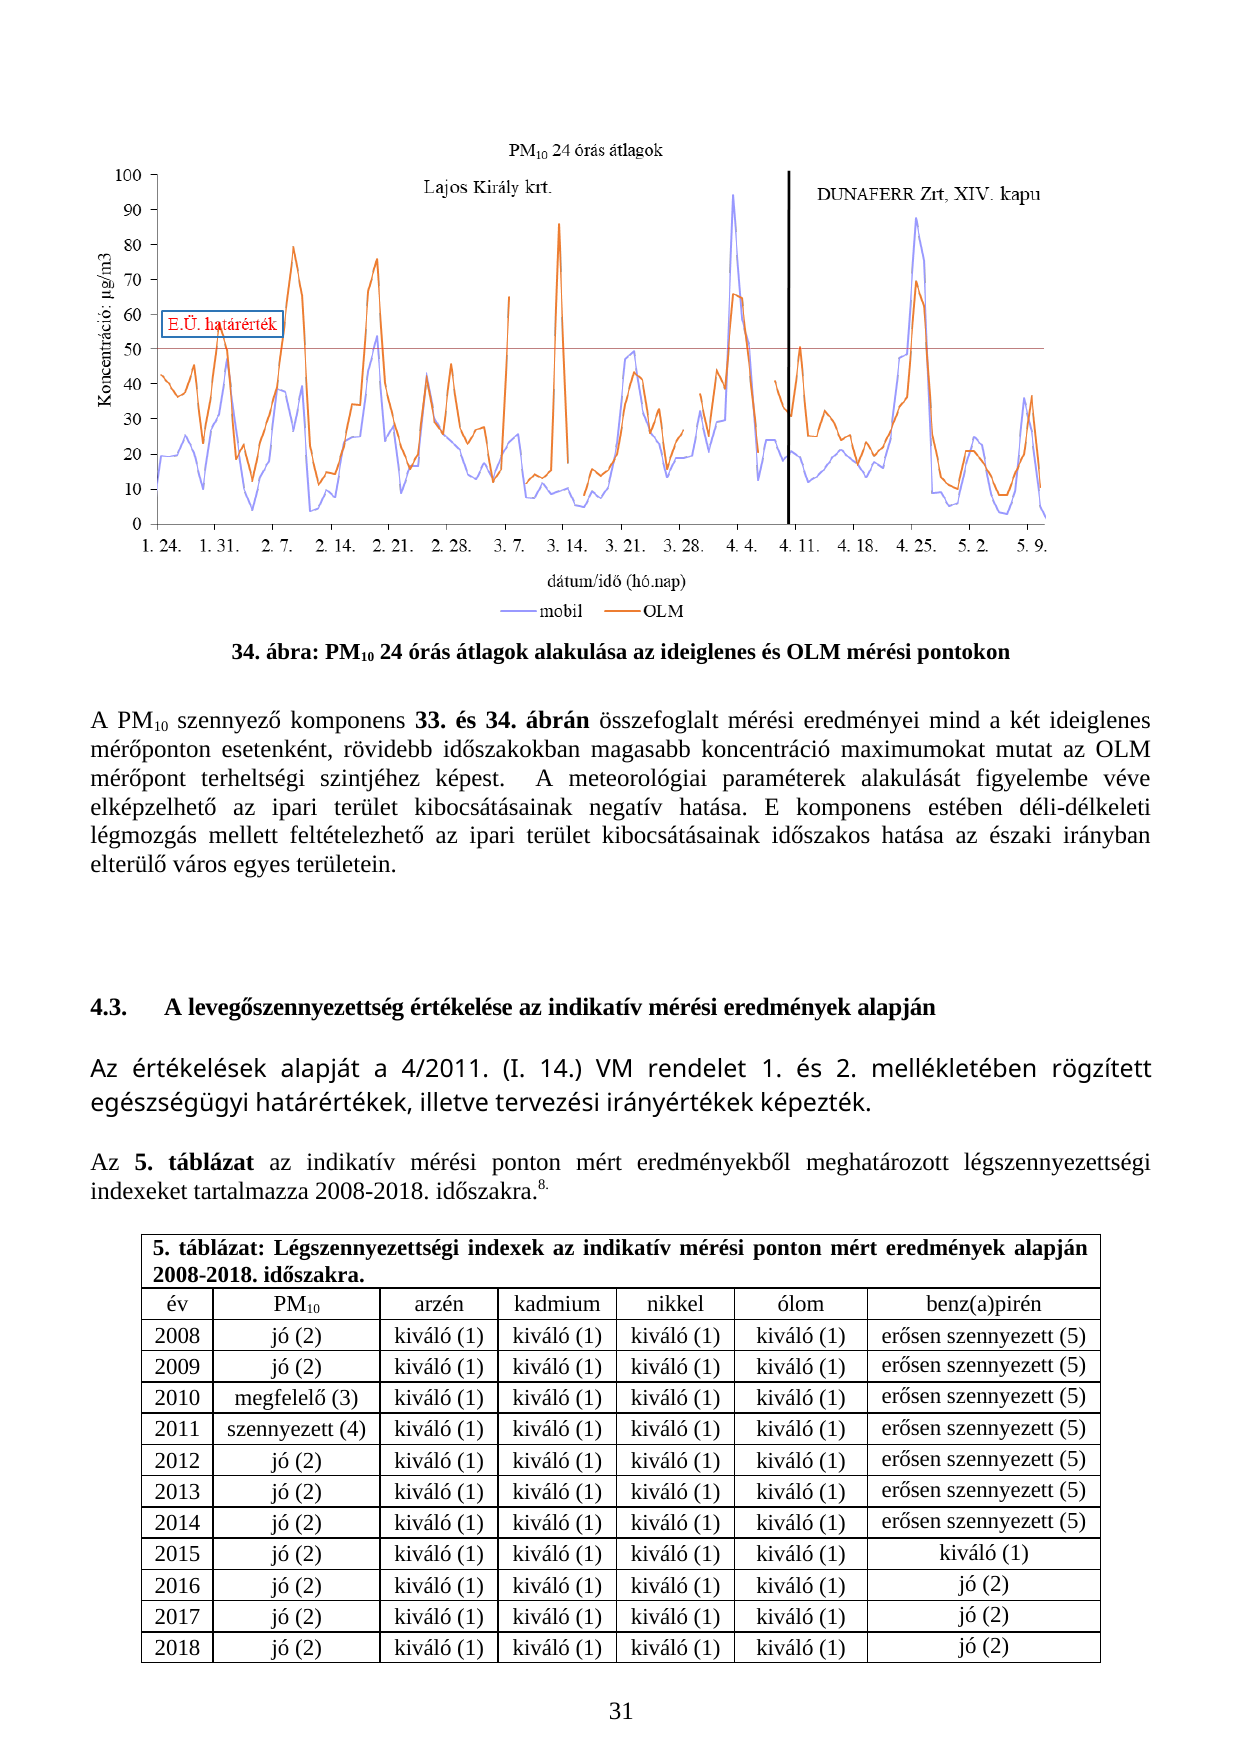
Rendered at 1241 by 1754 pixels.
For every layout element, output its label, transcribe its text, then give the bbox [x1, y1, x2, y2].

table_cell PM10 [214, 1289, 379, 1318]
table_cell kiváló (1) [381, 1570, 497, 1600]
table_cell 2008 [142, 1320, 212, 1350]
table_cell kiváló (1) [735, 1476, 867, 1506]
table_cell erősen szennyezett (5) [868, 1476, 1100, 1506]
table_cell kiváló (1) [381, 1351, 497, 1381]
table_cell arzén [381, 1289, 497, 1318]
table_cell 2016 [142, 1570, 212, 1600]
table_cell kiváló (1) [735, 1351, 867, 1381]
table_cell 2017 [142, 1601, 212, 1631]
table_cell kiváló (1) [381, 1414, 497, 1443]
table_cell kiváló (1) [735, 1320, 867, 1350]
table_cell kiváló (1) [617, 1320, 734, 1350]
table_cell nikkel [617, 1289, 734, 1318]
table_cell 2015 [142, 1539, 212, 1568]
table_cell kiváló (1) [735, 1601, 867, 1631]
table_cell erősen szennyezett (5) [868, 1414, 1100, 1443]
table_cell 2013 [142, 1476, 212, 1506]
table_cell kiváló (1) [381, 1539, 497, 1568]
table_cell kadmium [499, 1289, 616, 1318]
table_cell 2009 [142, 1351, 212, 1381]
table_cell kiváló (1) [381, 1633, 497, 1662]
picture [90, 125, 1079, 626]
table_cell kiváló (1) [499, 1414, 616, 1443]
table_cell kiváló (1) [617, 1601, 734, 1631]
table_cell kiváló (1) [735, 1383, 867, 1412]
table_cell kiváló (1) [868, 1539, 1100, 1568]
text A PM10 szennyező komponens 33. és 34. ábrán összefoglalt mérési eredményei mind a két ideiglenes mérőponton esetenként, rövidebb időszakokban magasabb koncentráció maximumokat mutat az OLM mérőpont terheltségi szintjéhez képest. A meteorológiai paraméterek alakulását figyelembe véve elképzelhető az ipari terület kibocsátásainak negatív hatása. E komponens estében déli-délkeleti légmozgás mellett feltételezhető az ipari terület kibocsátásainak időszakos hatása az északi irányban elterülő város egyes területein. [90, 705, 1152, 878]
table_cell ólom [735, 1289, 867, 1318]
table_cell kiváló (1) [617, 1633, 734, 1662]
table_cell kiváló (1) [735, 1508, 867, 1537]
table_cell kiváló (1) [617, 1570, 734, 1600]
table_cell szennyezett (4) [214, 1414, 379, 1443]
table_cell kiváló (1) [499, 1320, 616, 1350]
table_cell kiváló (1) [499, 1476, 616, 1506]
table_cell kiváló (1) [617, 1539, 734, 1568]
table_cell kiváló (1) [499, 1445, 616, 1475]
table_cell erősen szennyezett (5) [868, 1508, 1100, 1537]
table_cell benz(a)pirén [868, 1289, 1100, 1318]
table_cell kiváló (1) [381, 1508, 497, 1537]
table_cell jó (2) [868, 1570, 1100, 1600]
table_cell kiváló (1) [499, 1570, 616, 1600]
table_cell jó (2) [214, 1320, 379, 1350]
table_cell kiváló (1) [381, 1320, 497, 1350]
table_cell jó (2) [868, 1633, 1100, 1662]
table_cell kiváló (1) [617, 1414, 734, 1443]
table_cell kiváló (1) [499, 1633, 616, 1662]
table_cell kiváló (1) [381, 1383, 497, 1412]
table_cell kiváló (1) [617, 1445, 734, 1475]
text Az 5. táblázat az indikatív mérési ponton mért eredményekből meghatározott légszennyezettségi indexeket tartalmazza 2008-2018. időszakra.8. [90, 1147, 1152, 1205]
table_cell kiváló (1) [735, 1633, 867, 1662]
table_cell kiváló (1) [499, 1351, 616, 1381]
table_cell év [142, 1289, 212, 1318]
text Az értékelések alapját a 4/2011. (I. 14.) VM rendelet 1. és 2. mellékletében rögzített egészségügyi határértékek, illetve tervezési irányértékek képezték. [90, 1050, 1152, 1118]
table_cell erősen szennyezett (5) [868, 1383, 1100, 1412]
table_cell jó (2) [214, 1539, 379, 1568]
text 4.3. A levegőszennyezettség értékelése az indikatív mérési eredmények alapján [0, 993, 1152, 1022]
table_cell 2014 [142, 1508, 212, 1537]
table_cell erősen szennyezett (5) [868, 1351, 1100, 1381]
table_cell kiváló (1) [617, 1351, 734, 1381]
table_cell kiváló (1) [499, 1383, 616, 1412]
table_cell jó (2) [214, 1351, 379, 1381]
table_cell jó (2) [868, 1601, 1100, 1631]
table_cell erősen szennyezett (5) [868, 1320, 1100, 1350]
table_cell kiváló (1) [735, 1414, 867, 1443]
table_cell jó (2) [214, 1601, 379, 1631]
table_cell 2018 [142, 1633, 212, 1662]
table_cell kiváló (1) [735, 1445, 867, 1475]
table_cell kiváló (1) [735, 1539, 867, 1568]
table_cell kiváló (1) [735, 1570, 867, 1600]
table_cell 2011 [142, 1414, 212, 1443]
table_cell kiváló (1) [381, 1476, 497, 1506]
table_cell jó (2) [214, 1476, 379, 1506]
table_cell kiváló (1) [499, 1539, 616, 1568]
table_cell 2010 [142, 1383, 212, 1412]
table_cell jó (2) [214, 1508, 379, 1537]
table_cell megfelelő (3) [214, 1383, 379, 1412]
table_cell jó (2) [214, 1570, 379, 1600]
table_cell kiváló (1) [499, 1601, 616, 1631]
text 34. ábra: PM10 24 órás átlagok alakulása az ideiglenes és OLM mérési pontokon [90, 638, 1152, 664]
table_cell 2012 [142, 1445, 212, 1475]
table_cell kiváló (1) [381, 1445, 497, 1475]
table_cell kiváló (1) [499, 1508, 616, 1537]
table_cell kiváló (1) [617, 1508, 734, 1537]
table_cell kiváló (1) [617, 1383, 734, 1412]
table_cell kiváló (1) [381, 1601, 497, 1631]
table_header 5. táblázat: Légszennyezettségi indexek az indikatív mérési ponton mért eredmények alapján 2008-2018. időszakra. [142, 1235, 1100, 1287]
table_cell jó (2) [214, 1445, 379, 1475]
table_cell jó (2) [214, 1633, 379, 1662]
table_cell erősen szennyezett (5) [868, 1445, 1100, 1475]
table_cell kiváló (1) [617, 1476, 734, 1506]
